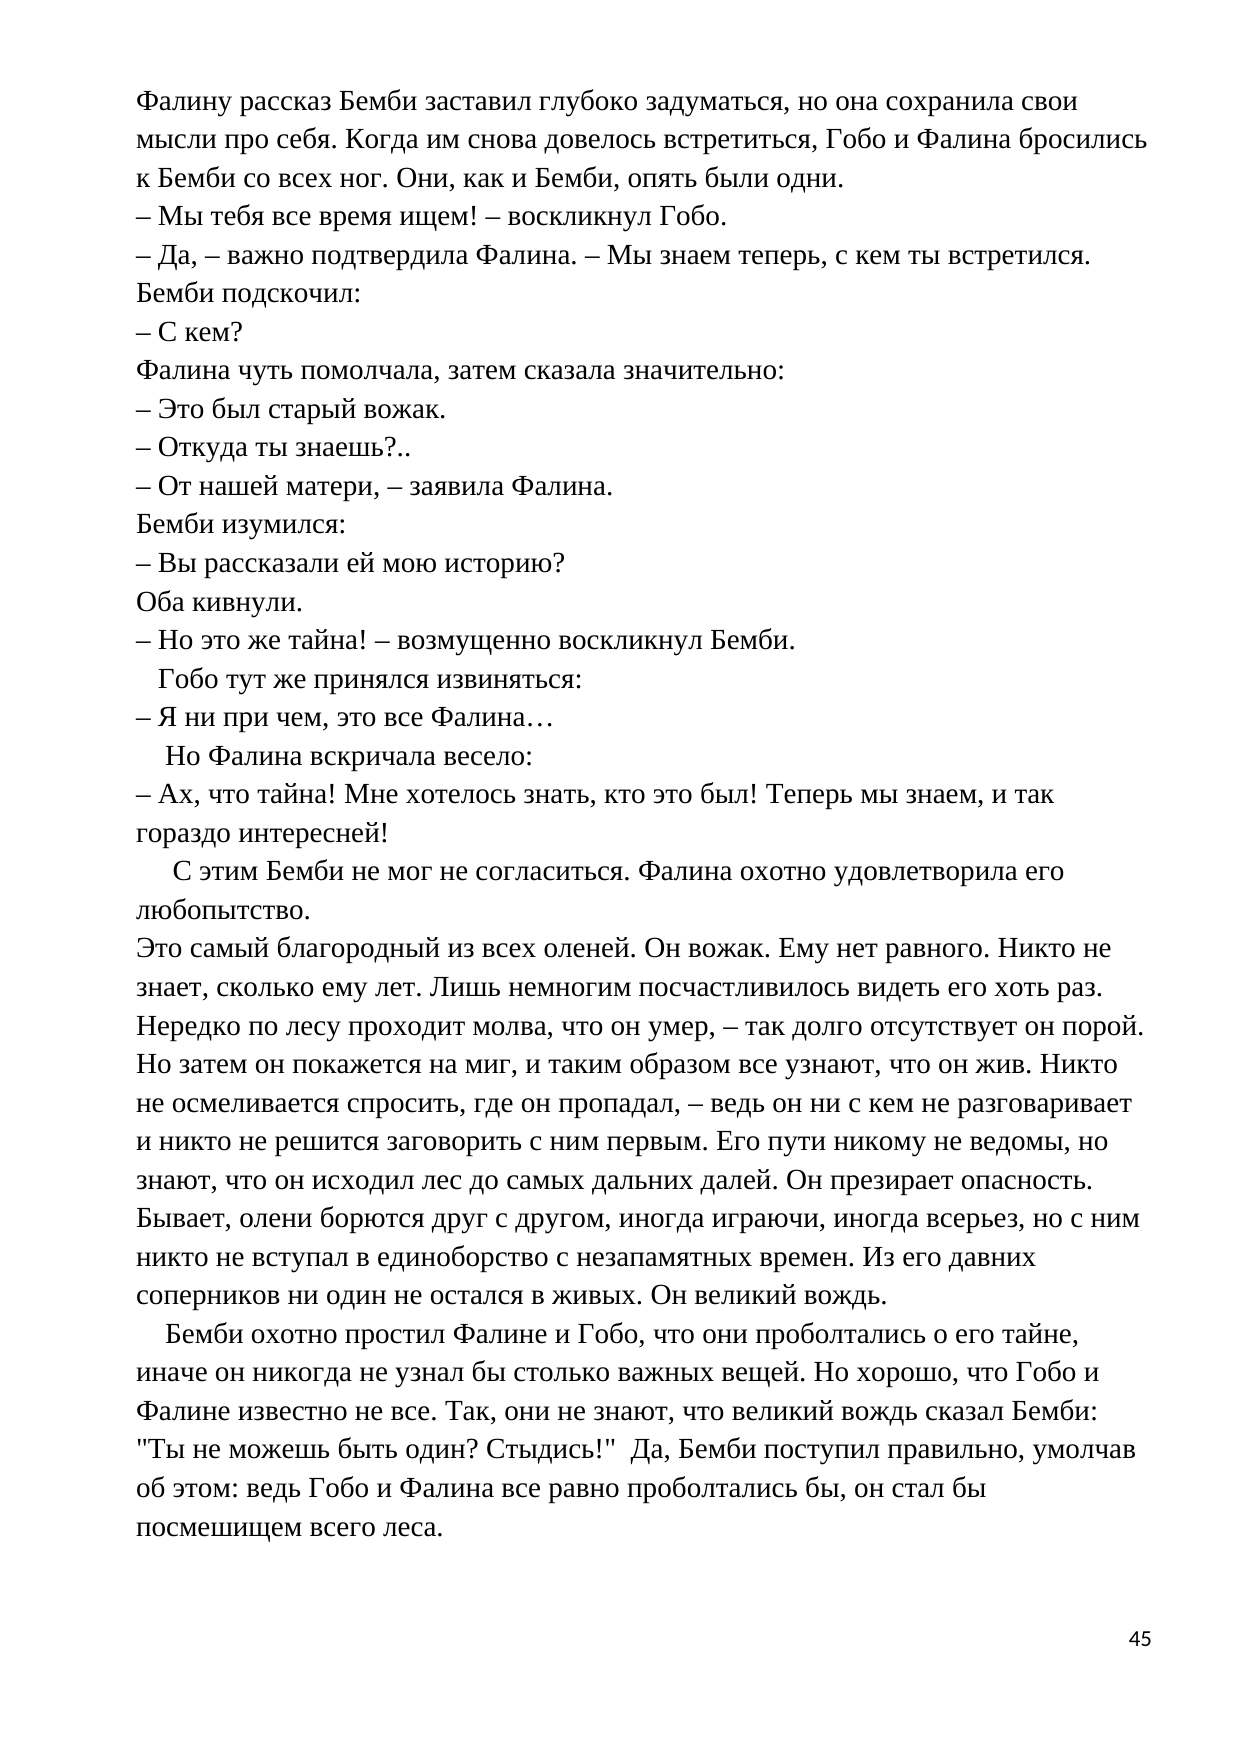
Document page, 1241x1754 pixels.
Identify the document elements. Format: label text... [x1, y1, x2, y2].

text Бемби изумился: [136, 507, 1152, 540]
text Фалину рассказ Бемби заставил глубоко задуматься, но она сохранила свои мысли про себя. Когда им снова довелось встретиться, Гобо и Фалина бросились к Бемби со всех ног. Они, как и Бемби, опять были одни. [136, 83, 1152, 193]
text С этим Бемби не мог не согласиться. Фалина охотно удовлетворила его любопытство. [136, 853, 1152, 926]
text Это самый благородный из всех оленей. Он вожак. Ему нет равного. Никто не знает, сколько ему лет. Лишь немногим посчастливилось видеть его хоть раз. Нередко по лесу проходит молва, что он умер, – так долго отсутствует он порой. Но затем он покажется на миг, и таким образом все узнают, что он жив. Никто не осмеливается спросить, где он пропадал, – ведь он ни с кем не разговаривает и никто не решится заговорить с ним первым. Его пути никому не ведомы, но знают, что он исходил лес до самых дальних далей. Он презирает опасность. Бывает, олени борются друг с другом, иногда играючи, иногда всерьез, но с ним никто не вступал в единоборство с незапамятных времен. Из его давних соперников ни один не остался в живых. Он великий вождь. [136, 931, 1152, 1311]
text – Ах, что тайна! Мне хотелось знать, кто это был! Теперь мы знаем, и так гораздо интересней! [136, 776, 1152, 848]
text Бемби подскочил: [136, 275, 1152, 309]
text – Но это же тайна! – возмущенно воскликнул Бемби. [136, 622, 1152, 656]
text – Да, – важно подтвердила Фалина. – Мы знаем теперь, с кем ты встретился. [136, 237, 1152, 270]
text – С кем? [136, 314, 1152, 347]
text – Откуда ты знаешь?.. [136, 429, 1152, 463]
text Оба кивнули. [136, 584, 1152, 617]
text – Мы тебя все время ищем! – воскликнул Гобо. [136, 198, 1152, 232]
text – Вы рассказали ей мою историю? [136, 545, 1152, 579]
text Но Фалина вскричала весело: [136, 738, 1152, 771]
text – От нашей матери, – заявила Фалина. [136, 468, 1152, 502]
text – Это был старый вожак. [136, 391, 1152, 424]
text Гобо тут же принялся извиняться: [136, 661, 1152, 694]
text Бемби охотно простил Фалине и Гобо, что они проболтались о его тайне, иначе он никогда не узнал бы столько важных вещей. Но хорошо, что Гобо и Фалине известно не все. Так, они не знают, что великий вождь сказал Бемби: "Ты не можешь быть один? Стыдись!" Да, Бемби поступил правильно, умолчав об этом: ведь Гобо и Фалина все равно проболтались бы, он стал бы посмешищем всего леса. [136, 1316, 1152, 1542]
text – Я ни при чем, это все Фалина… [136, 699, 1152, 733]
text Фалина чуть помолчала, затем сказала значительно: [136, 352, 1152, 386]
